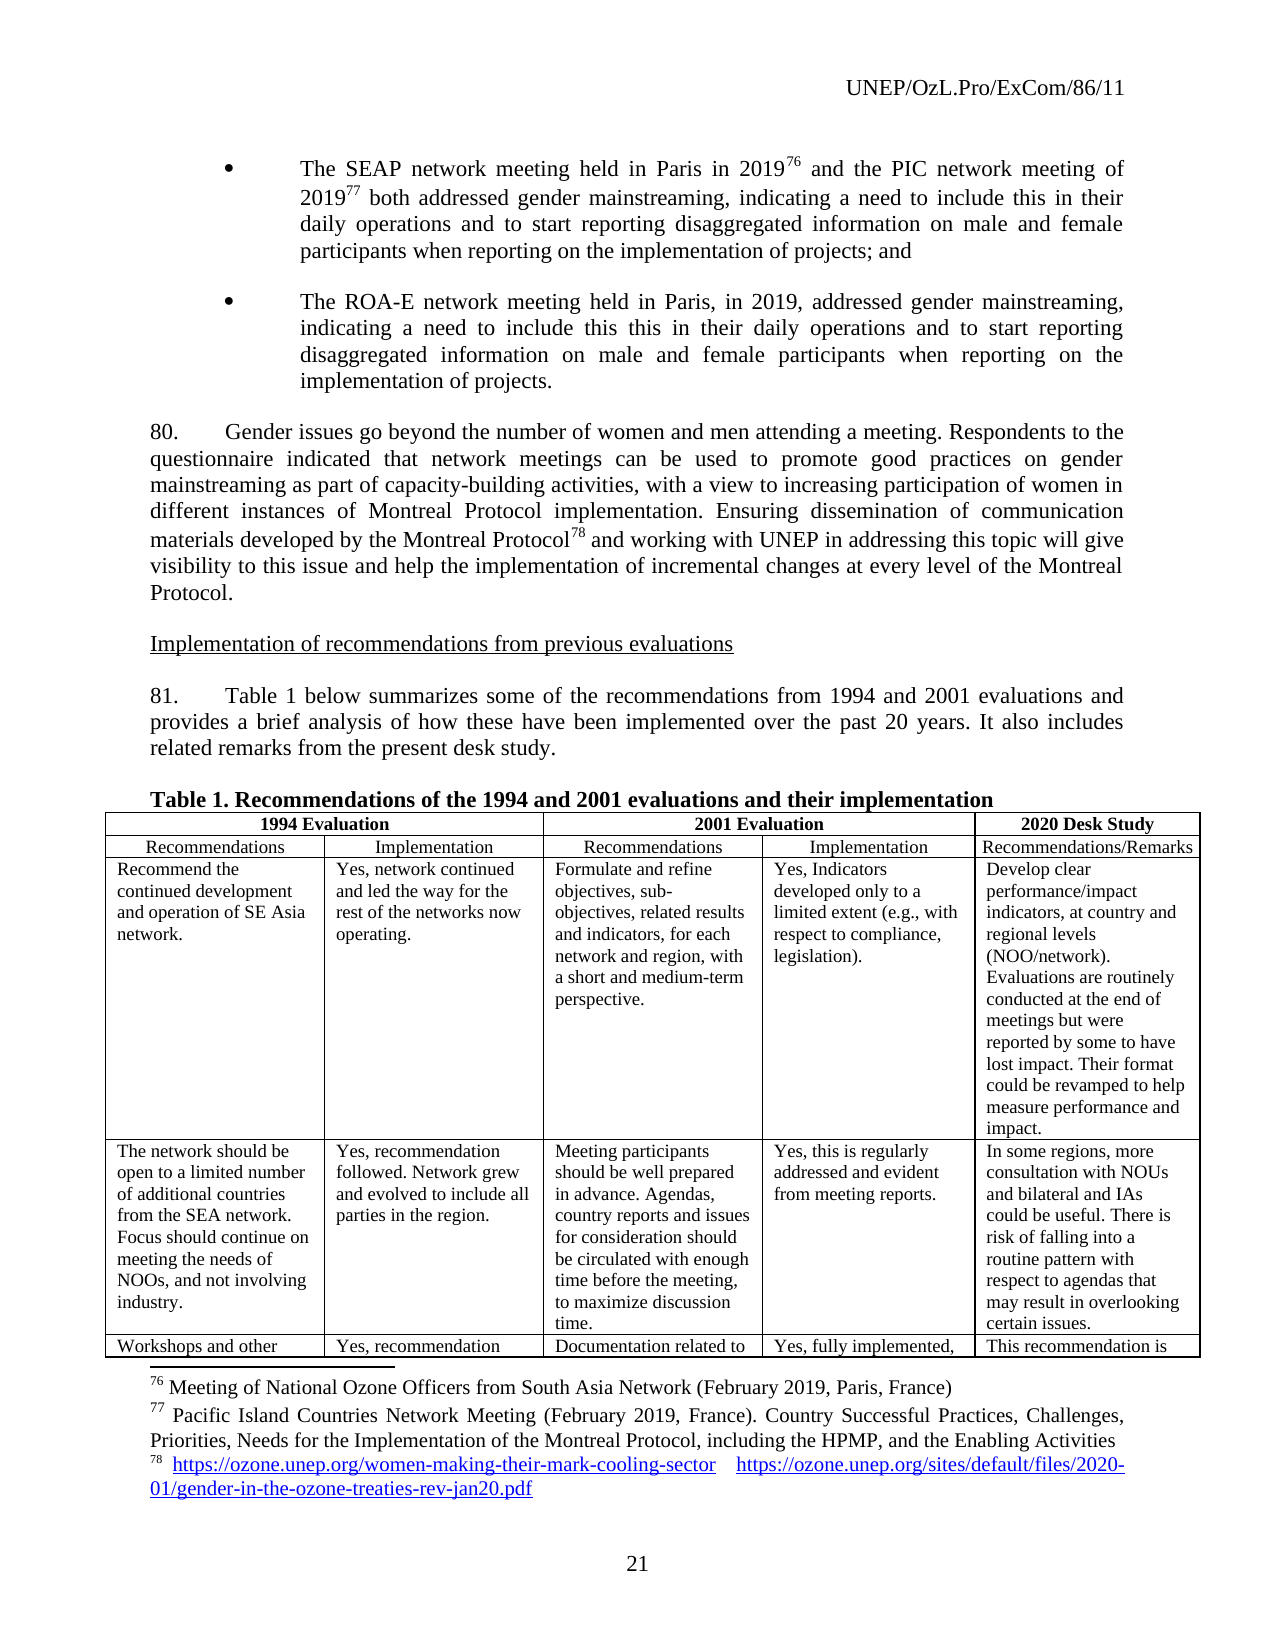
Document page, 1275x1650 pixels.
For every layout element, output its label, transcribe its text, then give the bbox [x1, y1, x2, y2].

table_cell Yes, recommendation followed. [325, 1335, 543, 1356]
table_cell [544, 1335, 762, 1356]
table_cell Recommendations [106, 836, 324, 857]
table_header 2001 Evaluation [544, 813, 974, 835]
list The ROA-E network meeting held in Paris, in 2019, addressed gender mainstreaming, indicating a need to include this this in their daily operations and to start reporting disaggregated information on male and female participants when reporting on the implementation of projects. [225, 288, 1125, 393]
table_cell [976, 1335, 1199, 1356]
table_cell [106, 1335, 324, 1356]
text Implementation of recommendations from previous evaluations [150, 630, 1125, 657]
list Table 1. Recommendations of the 1994 and 2001 evaluations and their implementation [150, 786, 1125, 812]
list Gender issues go beyond the number of women and men attending a meeting. Respondents to the questionnaire indicated that network meetings can be used to promote good practices on gender mainstreaming as part of capacity-building activities, with a view to increasing participation of women in different instances of Montreal Protocol implementation. Ensuring dissemination of communication materials developed by the Montreal Protocol and working with UNEP in addressing this topic will give visibility to this issue and help the implementation of incremental changes at every level of the Montreal Protocol. [150, 418, 1125, 605]
table_cell Implementation [763, 836, 974, 857]
table_header 1994 Evaluation [106, 813, 543, 835]
table_header 2020 Desk Study [976, 813, 1199, 835]
table_cell Yes, network continued and led the way for the rest of the networks now operating. [325, 858, 543, 1139]
table_cell Recommend the continued development and operation of SE Asia network. [106, 858, 324, 1139]
list Table 1 below summarizes some of the recommendations from 1994 and 2001 evaluations and provides a brief analysis of how these have been implemented over the past 20 years. It also includes related remarks from the present desk study. [150, 682, 1125, 761]
table_cell Yes, recommendation followed. Network grew and evolved to include all parties in the region. [325, 1140, 543, 1334]
table_cell Develop clear performance/impact indicators, at country and regional levels (NOO/network). Evaluations are routinely conducted at the end of meetings but were reported by some to have lost impact. Their format could be revamped to help measure performance and impact. [976, 858, 1199, 1139]
table_cell Meeting participants should be well prepared in advance. Agendas, country reports and issues for consideration should be circulated with enough time before the meeting, to maximize discussion time. [544, 1140, 762, 1334]
table_cell Recommendations/Remarks [976, 836, 1199, 857]
table_cell Recommendations [544, 836, 762, 857]
table_cell Formulate and refine objectives, sub-objectives, related results and indicators, for each network and region, with a short and medium-term perspective. [544, 858, 762, 1139]
table_cell In some regions, more consultation with NOUs and bilateral and IAs could be useful. There is risk of falling into a routine pattern with respect to agendas that may result in overlooking certain issues. [976, 1140, 1199, 1334]
list The SEAP network meeting held in Paris in 2019 and the PIC network meeting of 2019 both addressed gender mainstreaming, indicating a need to include this in their daily operations and to start reporting disaggregated information on male and female participants when reporting on the implementation of projects; and [225, 153, 1125, 263]
table_cell Yes, this is regularly addressed and evident from meeting reports. [763, 1140, 974, 1334]
table_cell Yes, Indicators developed only to a limited extent (e.g., with respect to compliance, legislation). [763, 858, 974, 1139]
table_cell Implementation [325, 836, 543, 857]
table_cell The network should be open to a limited number of additional countries from the SEA network. Focus should continue on meeting the needs of NOOs, and not involving industry. [106, 1140, 324, 1334]
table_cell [763, 1335, 974, 1356]
